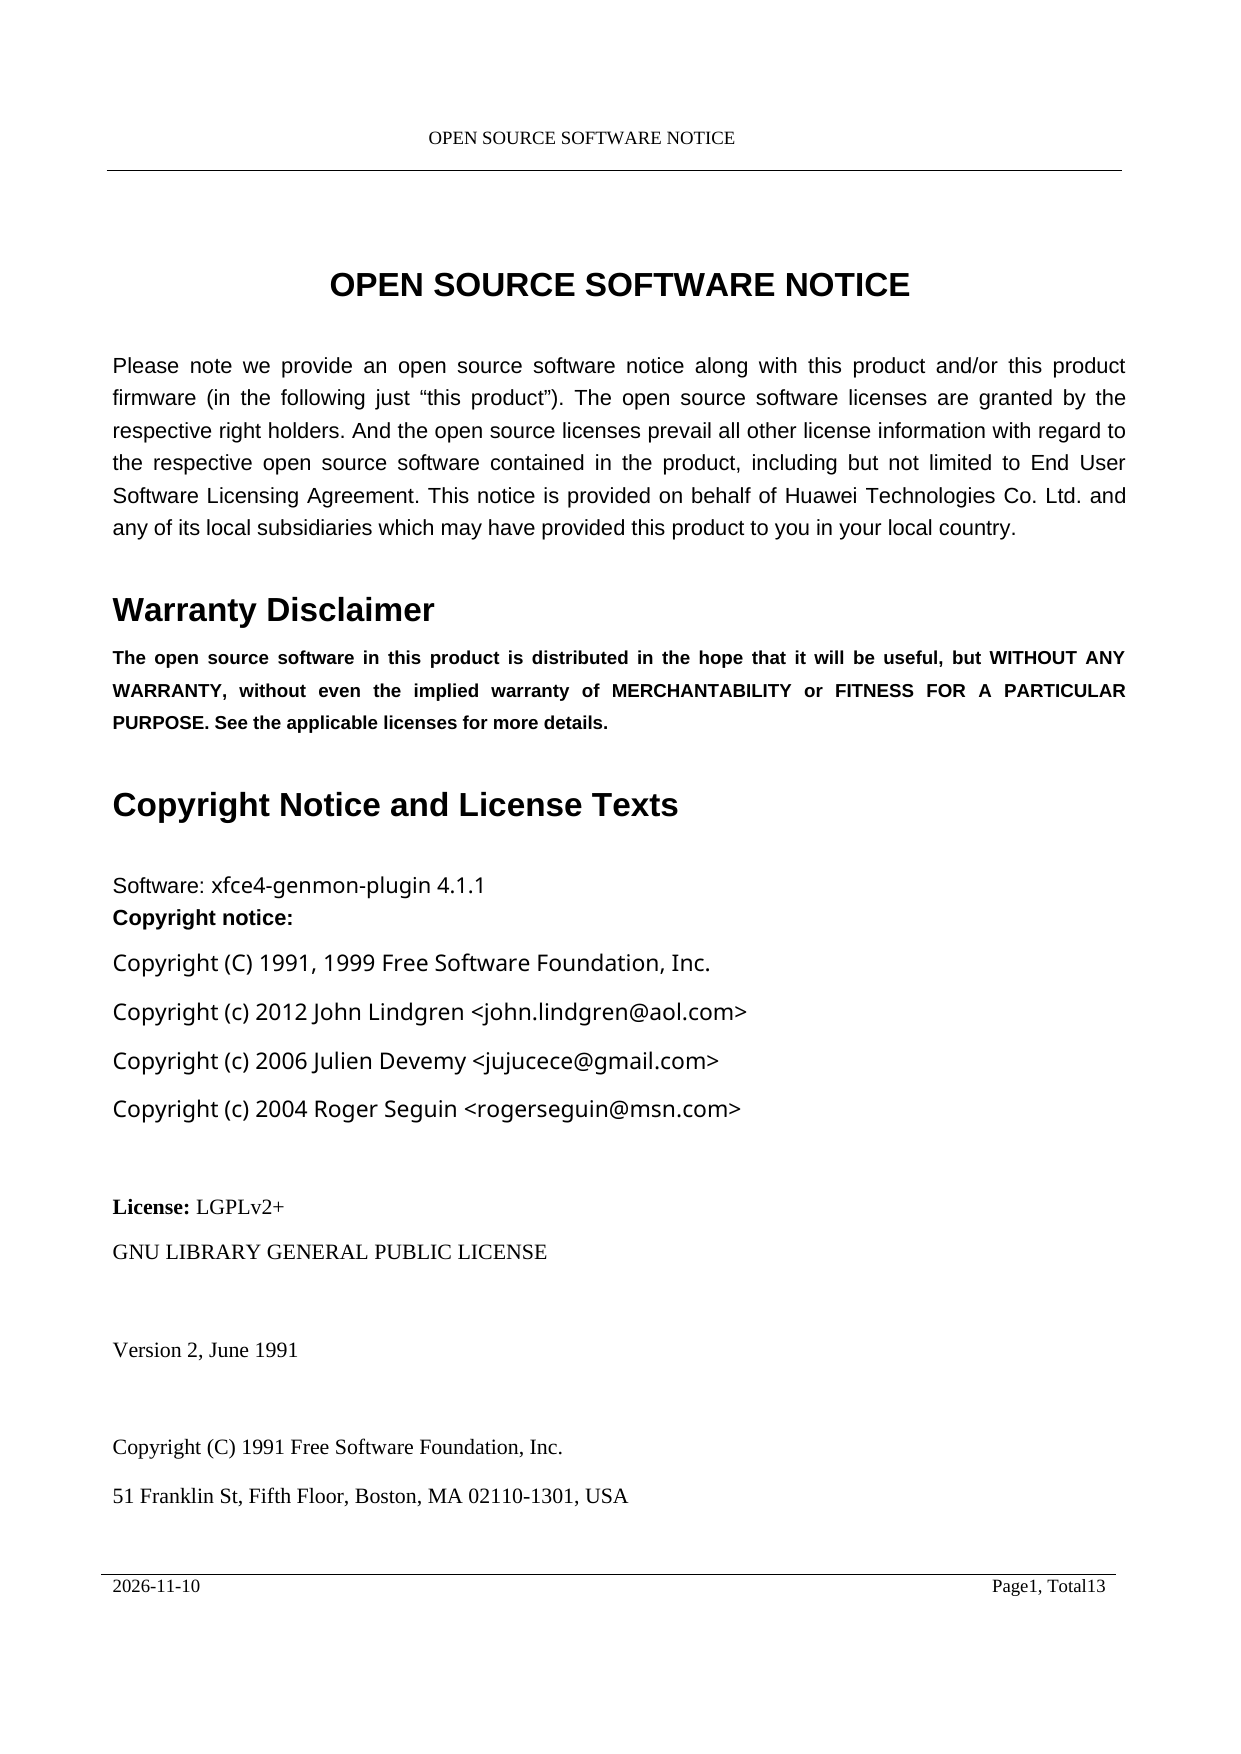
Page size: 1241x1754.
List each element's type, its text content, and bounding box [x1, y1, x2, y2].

text Please note we provide an open source software notice along with this product and/or this product firmware (in the following just “this product”). The open source software licenses are granted by the respective right holders. And the open source licenses prevail all other license information with regard to the respective open source software contained in the product, including but not limited to End User Software Licensing Agreement. This notice is provided on behalf of Huawei Technologies Co. Ltd. and any of its local subsidiaries which may have provided this product to you in your local country. [112, 349, 1128, 544]
text License: LGPLv2+ [112, 1190, 1128, 1223]
text The open source software in this product is distributed in the hope that it will be useful, but WITHOUT ANY WARRANTY, without even the implied warranty of MERCHANTABILITY or FITNESS FOR A PARTICULAR PURPOSE. See the applicable licenses for more details. [112, 641, 1128, 739]
text OPEN SOURCE SOFTWARE NOTICE [112, 251, 1128, 316]
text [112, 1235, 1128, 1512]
text Software: xfce4-genmon-plugin 4.1.1 [112, 869, 1128, 901]
text Copyright Notice and License Texts [112, 771, 1128, 836]
text Warranty Disclaimer [112, 576, 1128, 641]
text Copyright (C) 1991, 1999 Free Software Foundation, Inc. Copyright (c) 2012 John Lindgren <john.lindgren@aol.com> Copyright (c) 2006 Julien Devemy <jujucece@gmail.com> Copyright (c) 2004 Roger Seguin <rogerseguin@msn.com> [112, 947, 1128, 1174]
text Copyright notice: [112, 901, 1128, 934]
